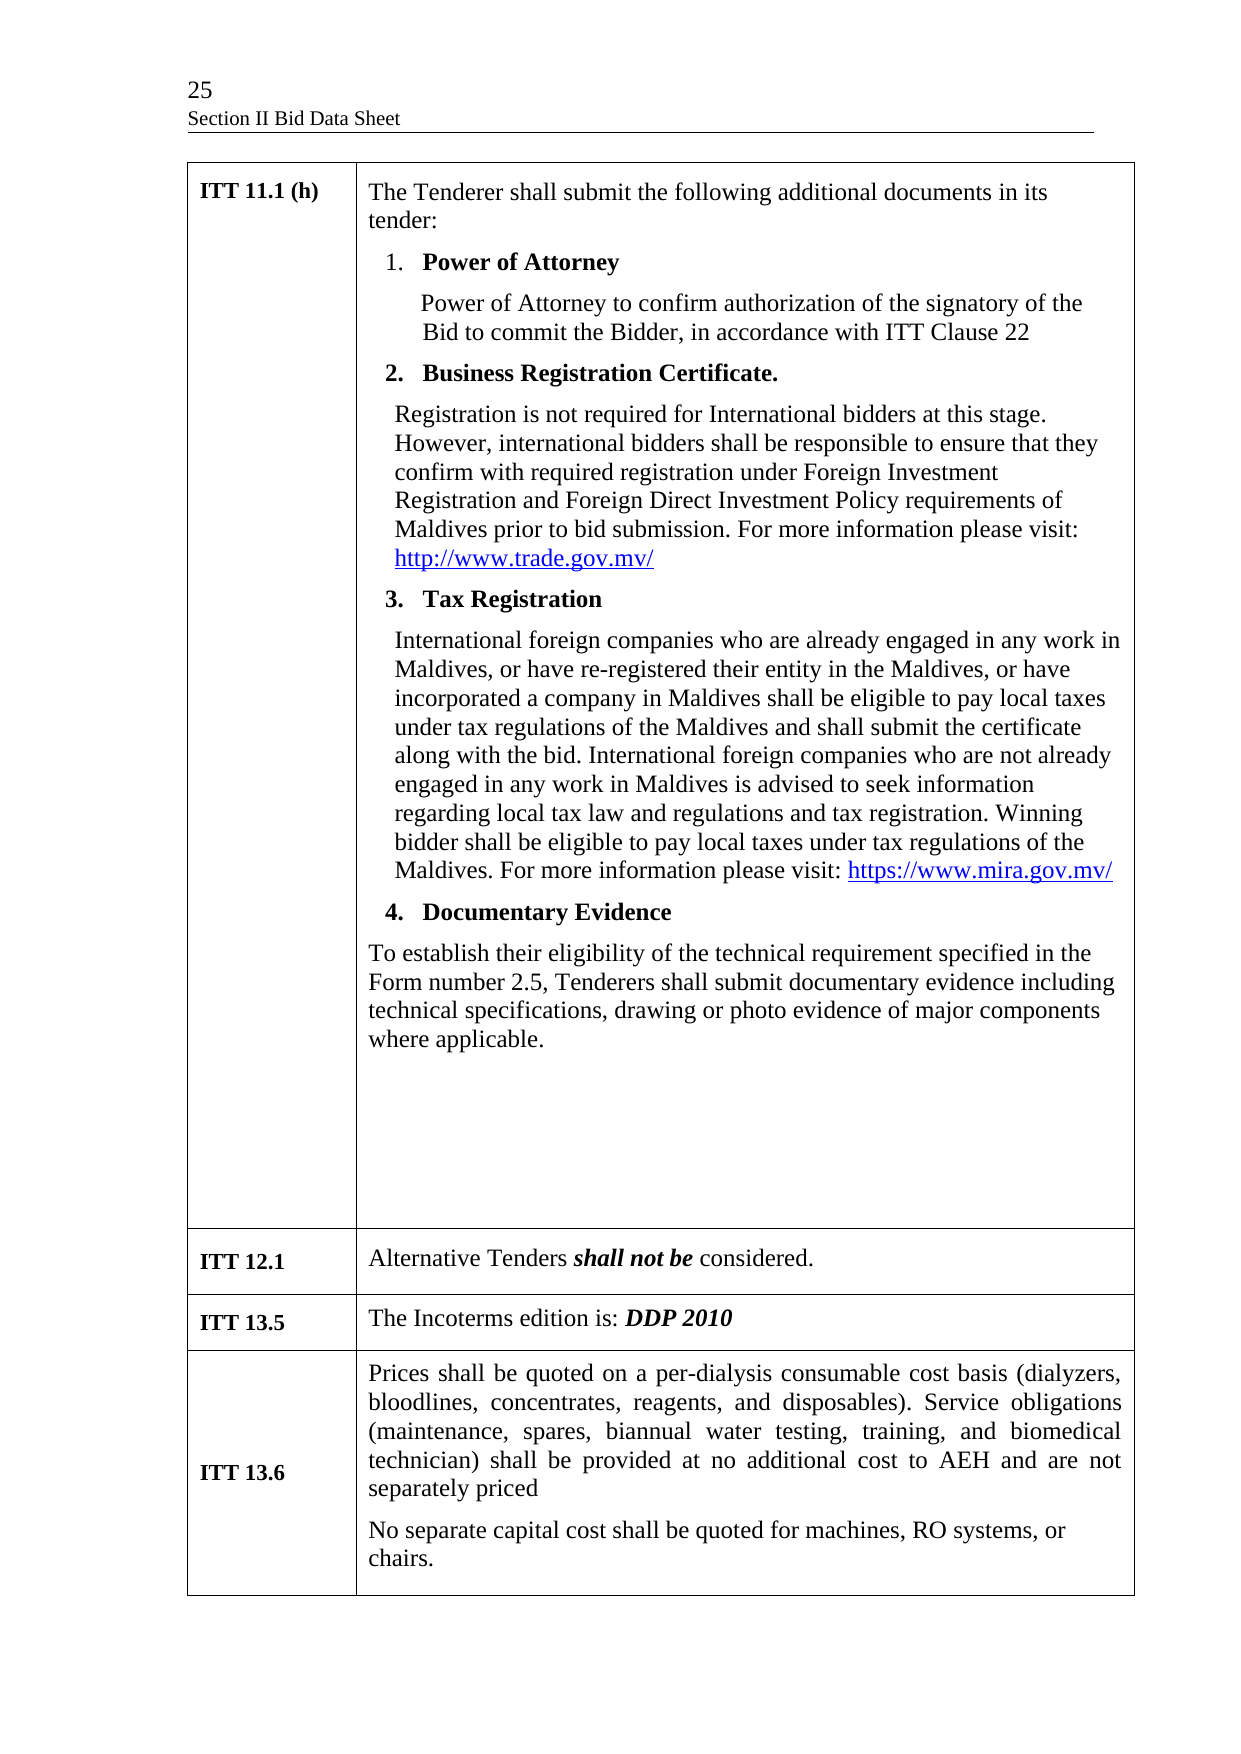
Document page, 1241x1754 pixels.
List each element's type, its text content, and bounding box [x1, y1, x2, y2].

table_cell ITT 13.6 [188, 1351, 356, 1595]
table_cell ITT 13.5 [188, 1295, 356, 1350]
table_cell The Tenderer shall submit the following additional documents in its tender: Power of Attorney Power of Attorney to confirm authorization of the signatory of the Bid to commit the Bidder, in accordance with ITT Clause 22 Business Registration Certificate. Registration is not required for International bidders at this stage. However, international bidders shall be responsible to ensure that they confirm with required registration under Foreign Investment Registration and Foreign Direct Investment Policy requirements of Maldives prior to bid submission. For more information please visit: http://www.trade.gov.mv/ Tax Registration International foreign companies who are already engaged in any work in Maldives, or have re-registered their entity in the Maldives, or have incorporated a company in Maldives shall be eligible to pay local taxes under tax regulations of the Maldives and shall submit the certificate along with the bid. International foreign companies who are not already engaged in any work in Maldives is advised to seek information regarding local tax law and regulations and tax registration. Winning bidder shall be eligible to pay local taxes under tax regulations of the Maldives. For more information please visit: https://www.mira.gov.mv/ Documentary Evidence To establish their eligibility of the technical requirement specified in the Form number 2.5, Tenderers shall submit documentary evidence including technical specifications, drawing or photo evidence of major components where applicable. [357, 163, 1134, 1228]
table_cell ITT 11.1 (h) [188, 163, 356, 1228]
table_cell Alternative Tenders shall not be considered. [357, 1229, 1134, 1294]
table_cell ITT 12.1 [188, 1229, 356, 1294]
table_cell Prices shall be quoted on a per-dialysis consumable cost basis (dialyzers, bloodlines, concentrates, reagents, and disposables). Service obligations (maintenance, spares, biannual water testing, training, and biomedical technician) shall be provided at no additional cost to AEH and are not separately priced No separate capital cost shall be quoted for machines, RO systems, or chairs. [357, 1351, 1134, 1595]
table_cell The Incoterms edition is: DDP 2010 [357, 1295, 1134, 1350]
